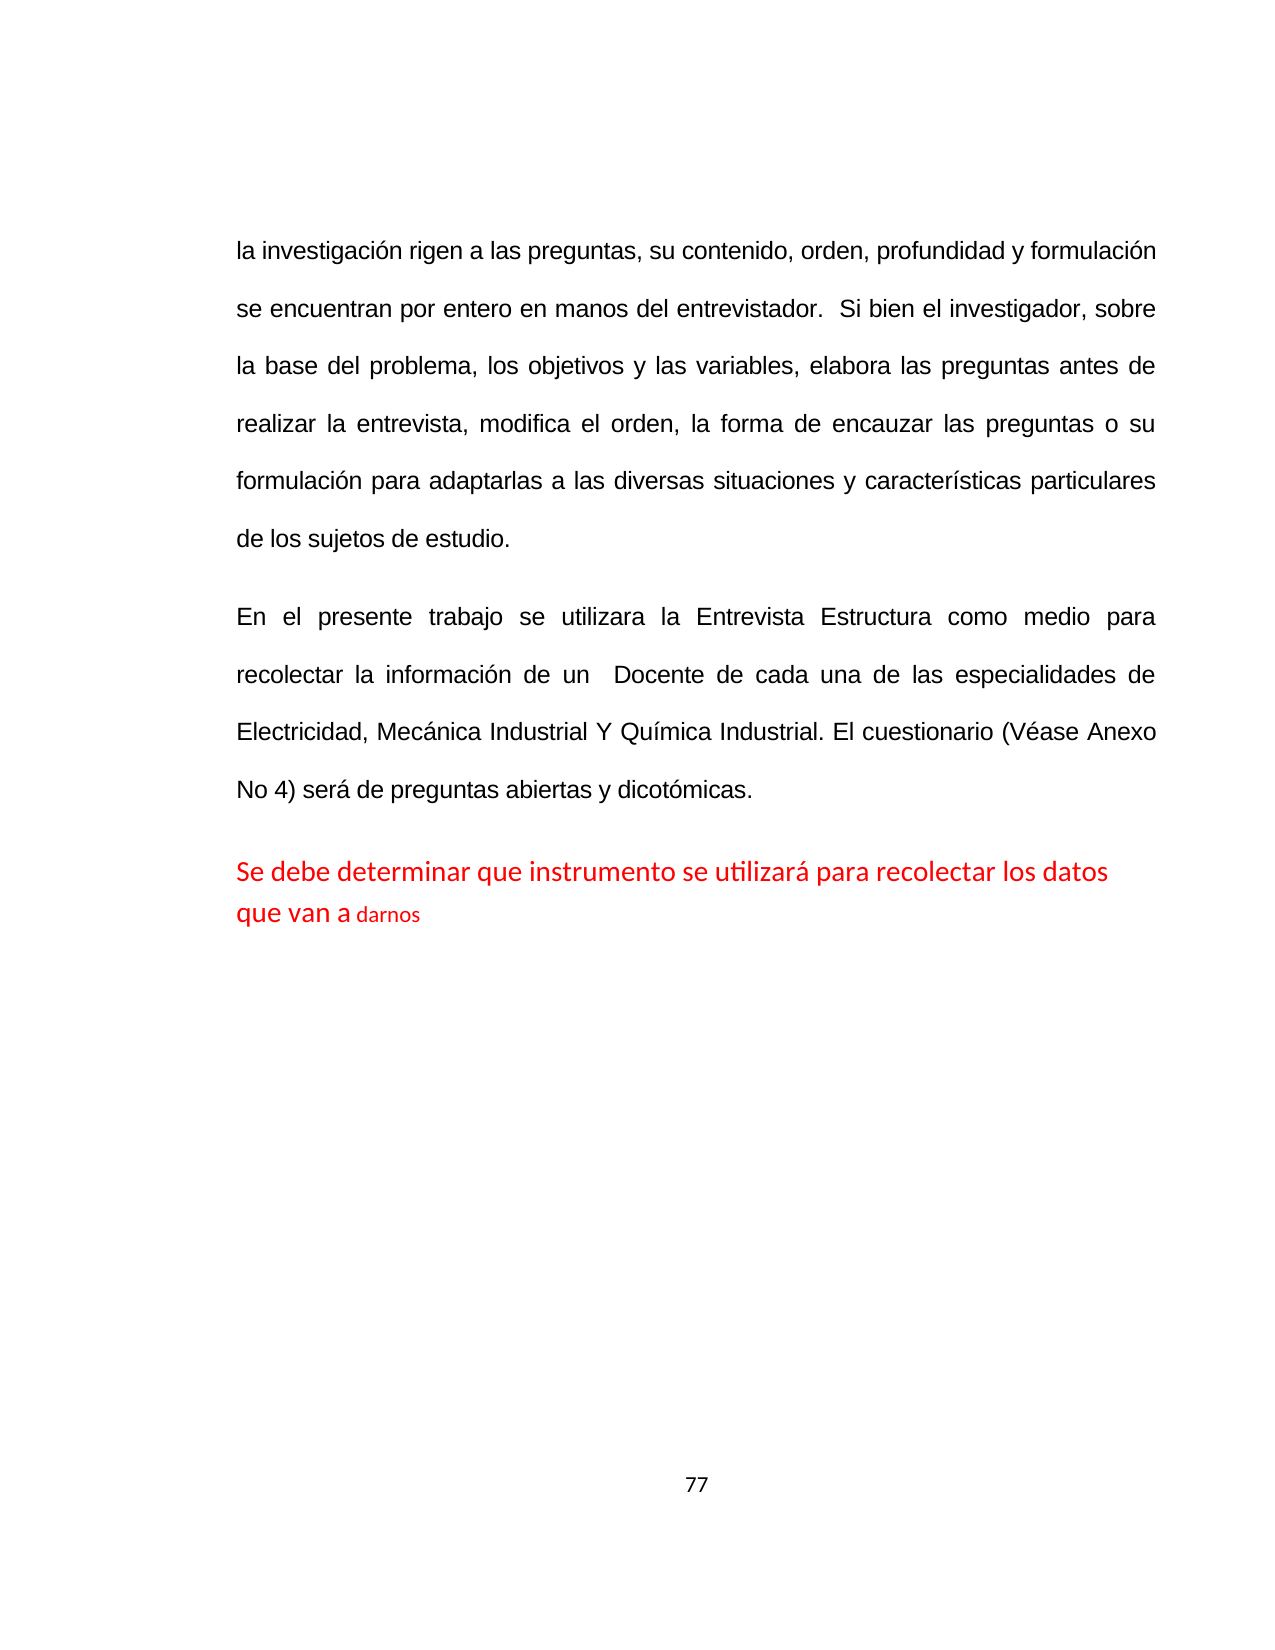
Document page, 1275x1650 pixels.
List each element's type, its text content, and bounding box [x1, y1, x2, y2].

text En el presente trabajo se utilizara la Entrevista Estructura como medio para recolectar la información de un Docente de cada una de las especialidades de Electricidad, Mecánica Industrial Y Química Industrial. El cuestionario (Véase Anexo No 4) será de preguntas abiertas y dicotómicas. [236, 602, 1157, 803]
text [236, 236, 1157, 552]
text Se debe determinar que instrumento se utilizará para recolectar los datos que van a darnos [236, 853, 1157, 929]
